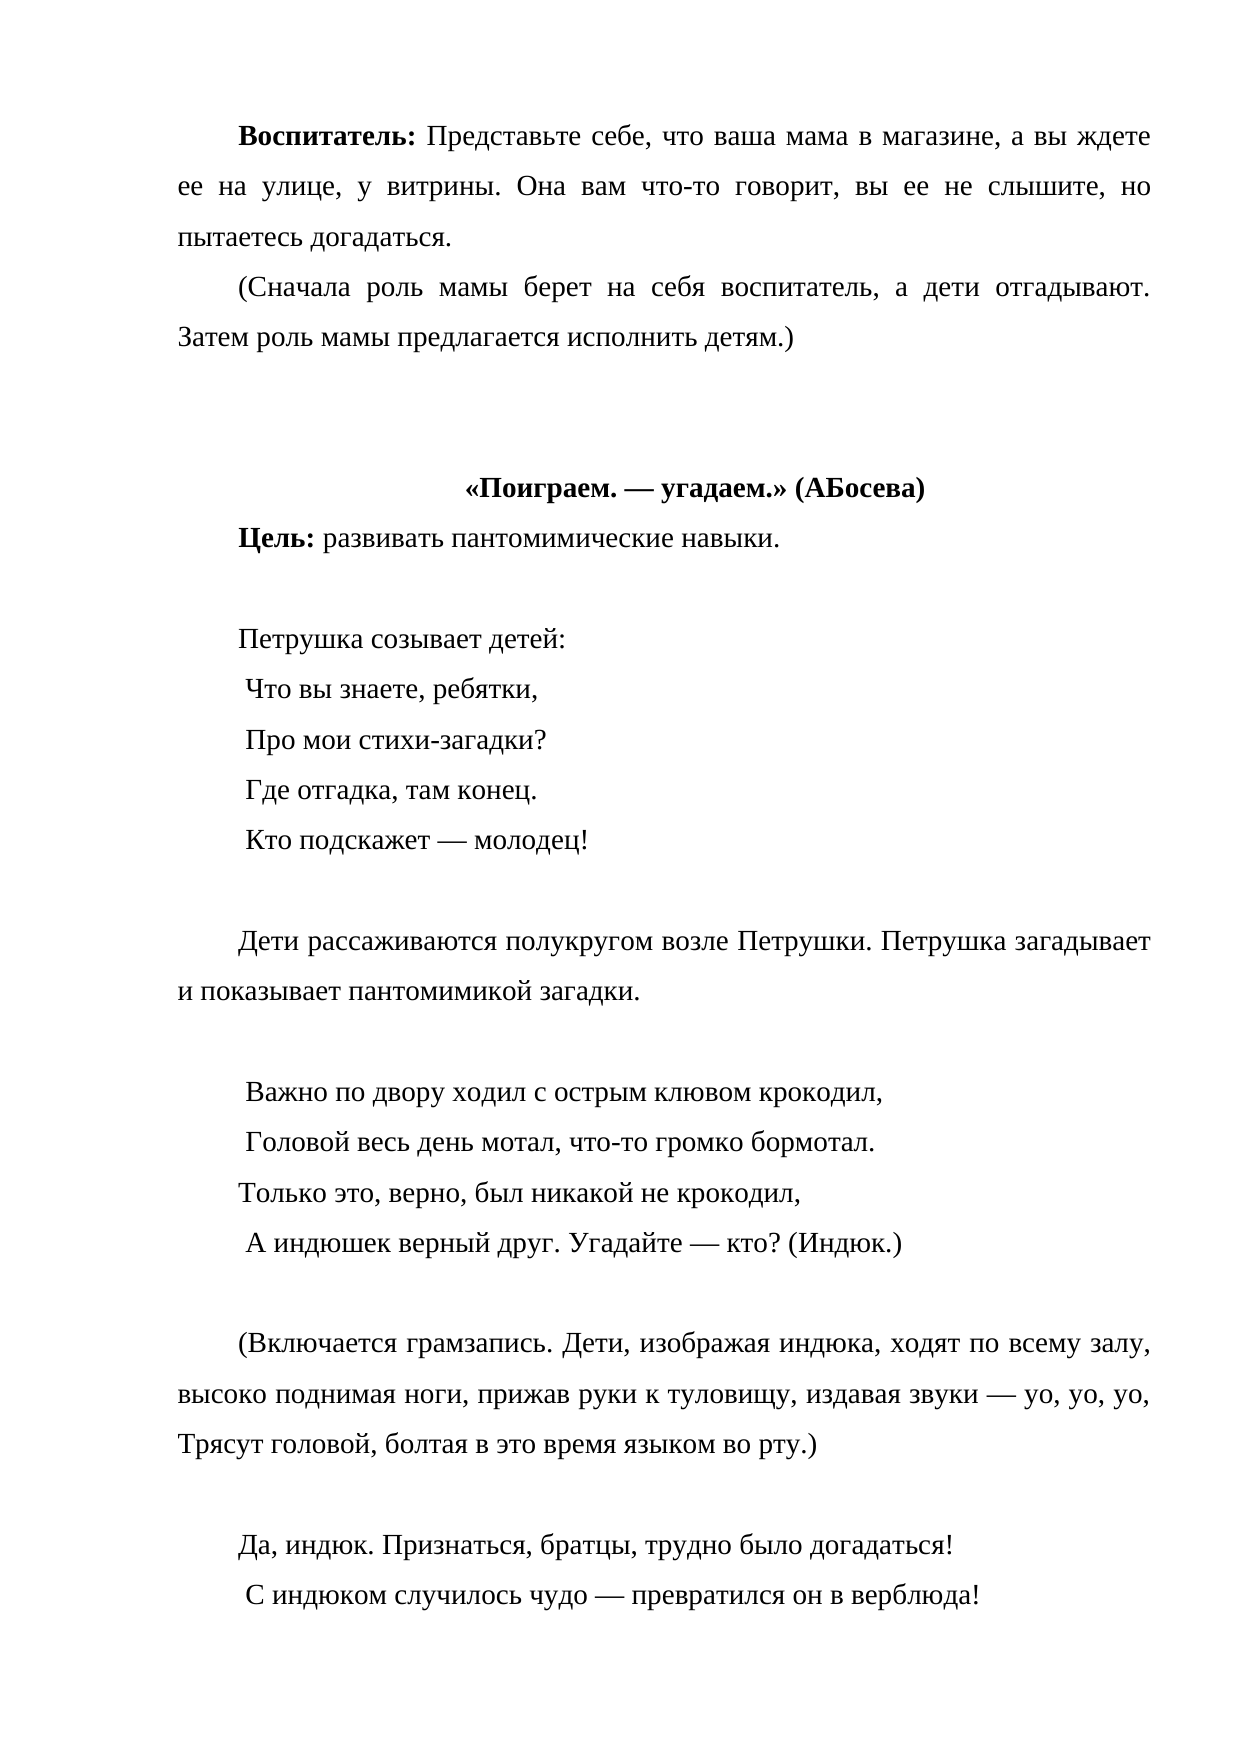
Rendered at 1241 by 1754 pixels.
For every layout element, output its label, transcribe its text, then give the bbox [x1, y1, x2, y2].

text (Включается грамзапись. Дети, изображая индюка, ходят по всему залу, высоко поднимая ноги, прижав руки к туловищу, издавая звуки — уо, уо, уо, Трясут головой, болтая в это время языком во рту.) [177, 1326, 1152, 1460]
text Где отгадка, там конец. [177, 772, 1152, 806]
text (Сначала роль мамы берет на себя воспитатель, а дети отгадывают. Затем роль мамы предлагается исполнить детям.) [177, 269, 1152, 353]
text Только это, верно, был никакой не крокодил, [177, 1175, 1152, 1208]
text Да, индюк. Признаться, братцы, трудно было догадаться! [177, 1527, 1152, 1560]
text Петрушка созывает детей: [177, 621, 1152, 655]
text Воспитатель: Представьте себе, что ваша мама в магазине, а вы ждете ее на улице, у витрины. Она вам что-то говорит, вы ее не слышите, но пытаетесь догадаться. [177, 118, 1152, 252]
text А индюшек верный друг. Угадайте — кто? (Индюк.) [177, 1225, 1152, 1258]
text С индюком случилось чудо — превратился он в верблюда! [177, 1577, 1152, 1611]
text Что вы знаете, ребятки, [177, 672, 1152, 705]
text Дети рассаживаются полукругом возле Петрушки. Петрушка загадывает и показывает пантомимикой загадки. [177, 923, 1152, 1007]
text Важно по двору ходил с острым клювом крокодил, [177, 1074, 1152, 1108]
text «Поиграем. — угадаем.» (АБосева) [177, 470, 1152, 504]
text Головой весь день мотал, что-то громко бормотал. [177, 1124, 1152, 1158]
text Цель: развивать пантомимические навыки. [177, 521, 1152, 554]
text Кто подскажет — молодец! [177, 822, 1152, 856]
text Про мои стихи-загадки? [177, 722, 1152, 755]
